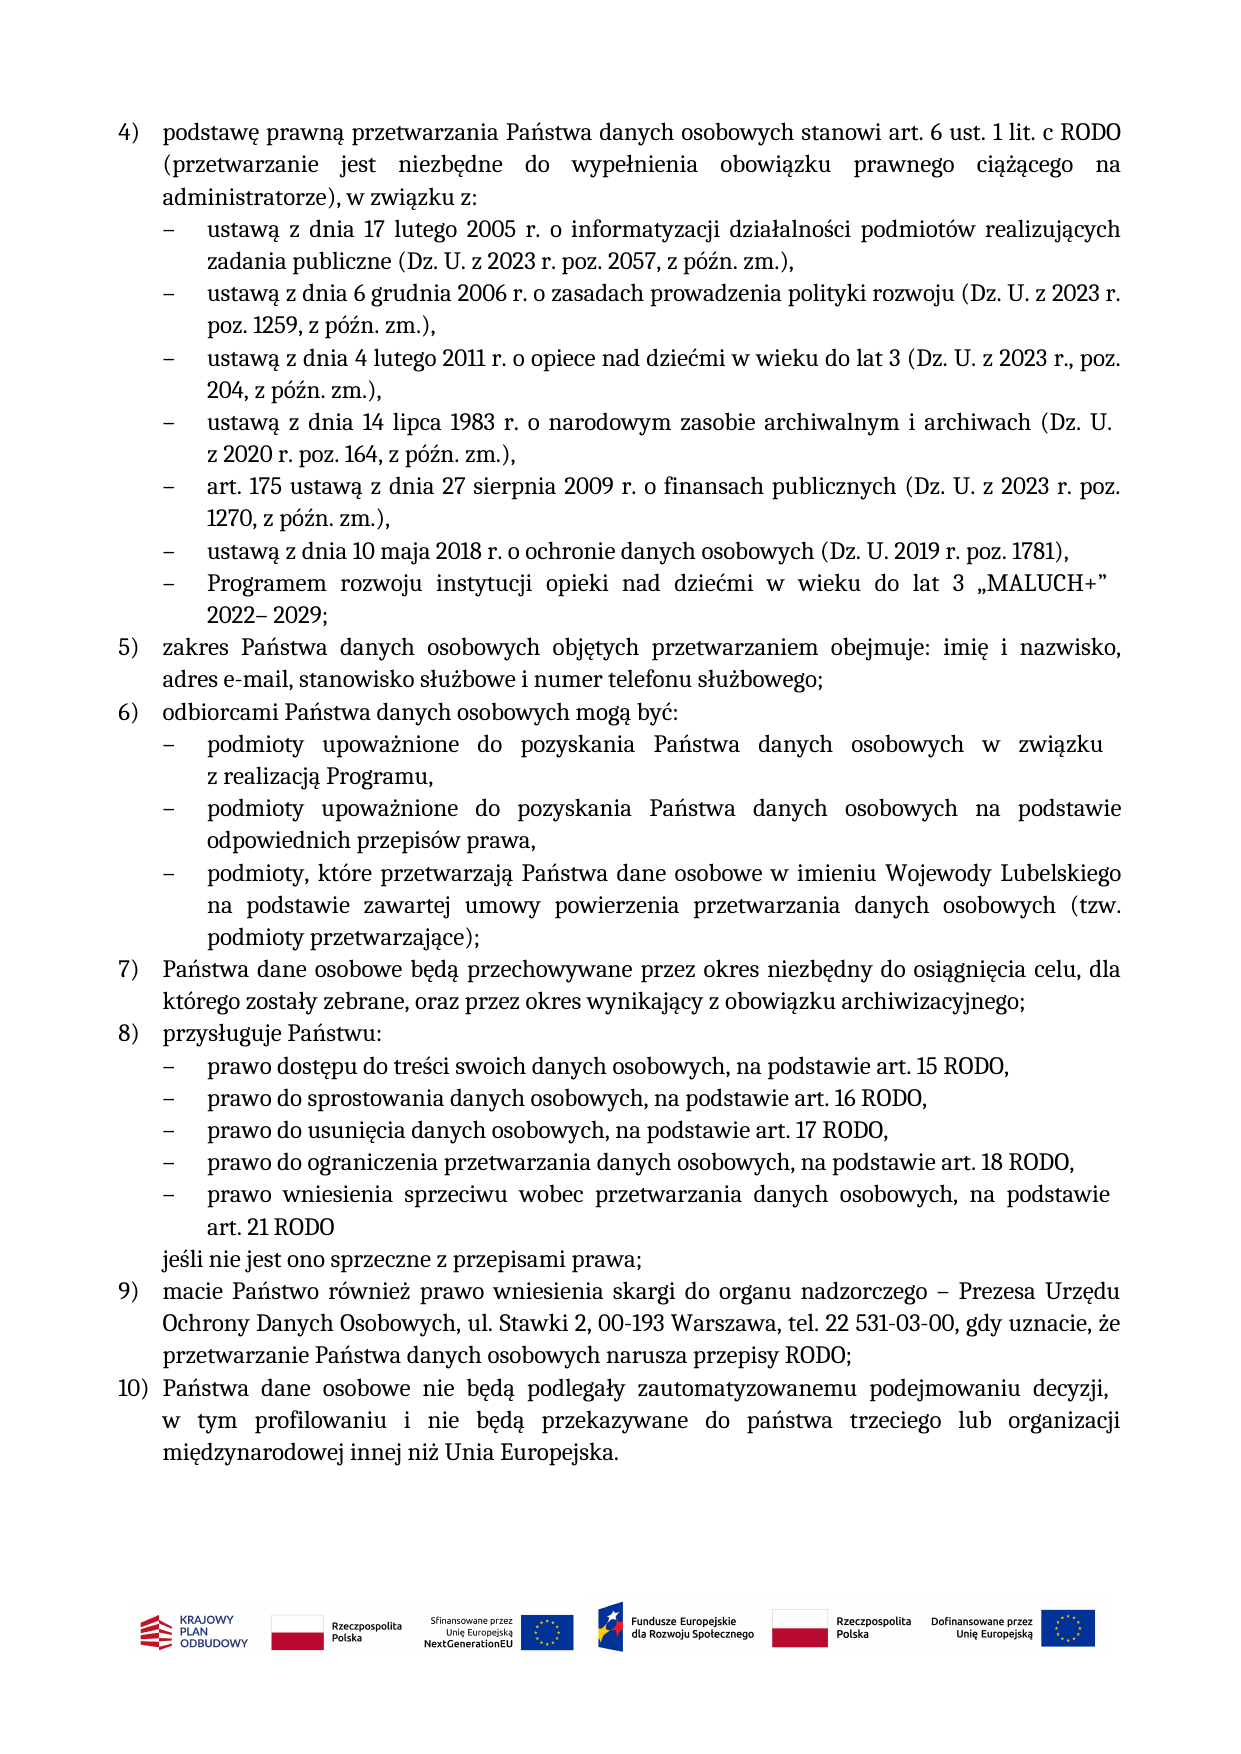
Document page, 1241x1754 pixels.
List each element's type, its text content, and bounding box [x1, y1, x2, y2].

list – prawo do sprostowania danych osobowych, na podstawie art. 16 RODO, [162, 1084, 1122, 1112]
list – ustawą z dnia 10 maja 2018 r. o ochronie danych osobowych (Dz. U. 2019 r. poz. 1781), [162, 537, 1122, 565]
picture [129, 1593, 1111, 1655]
list Państwa dane osobowe będą przechowywane przez okres niezbędny do osiągnięcia celu, dla którego zostały zebrane, oraz przez okres wynikający z obowiązku archiwizacyjnego; [118, 955, 1122, 1016]
list – art. 175 ustawą z dnia 27 sierpnia 2009 r. o finansach publicznych (Dz. U. z 2023 r. poz. 1270, z późn. zm.), [162, 472, 1122, 533]
list Państwa dane osobowe nie będą podlegały zautomatyzowanemu podejmowaniu decyzji, w tym profilowaniu i nie będą przekazywane do państwa trzeciego lub organizacji międzynarodowej innej niż Unia Europejska. [118, 1373, 1122, 1467]
list – ustawą z dnia 4 lutego 2011 r. o opiece nad dziećmi w wieku do lat 3 (Dz. U. z 2023 r., poz. 204, z późn. zm.), [162, 343, 1122, 404]
list – ustawą z dnia 14 lipca 1983 r. o narodowym zasobie archiwalnym i archiwach (Dz. U. z 2020 r. poz. 164, z późn. zm.), [162, 408, 1122, 469]
list – prawo dostępu do treści swoich danych osobowych, na podstawie art. 15 RODO, [162, 1052, 1122, 1080]
list jeśli nie jest ono sprzeczne z przepisami prawa; [162, 1245, 1122, 1273]
list – ustawą z dnia 6 grudnia 2006 r. o zasadach prowadzenia polityki rozwoju (Dz. U. z 2023 r. poz. 1259, z późn. zm.), [162, 279, 1122, 340]
list odbiorcami Państwa danych osobowych mogą być: [118, 697, 1122, 726]
list – podmioty upoważnione do pozyskania Państwa danych osobowych w związku z realizacją Programu, [162, 730, 1122, 791]
list przysługuje Państwu: [118, 1019, 1122, 1048]
list zakres Państwa danych osobowych objętych przetwarzaniem obejmuje: imię i nazwisko, adres e-mail, stanowisko służbowe i numer telefonu służbowego; [118, 633, 1122, 694]
list – Programem rozwoju instytucji opieki nad dziećmi w wieku do lat 3 „MALUCH+” 2022– 2029; [162, 569, 1122, 630]
list – ustawą z dnia 17 lutego 2005 r. o informatyzacji działalności podmiotów realizujących zadania publiczne (Dz. U. z 2023 r. poz. 2057, z późn. zm.), [162, 215, 1122, 276]
list – prawo do usunięcia danych osobowych, na podstawie art. 17 RODO, [162, 1116, 1122, 1145]
list – prawo do ograniczenia przetwarzania danych osobowych, na podstawie art. 18 RODO, [162, 1148, 1122, 1177]
list – podmioty upoważnione do pozyskania Państwa danych osobowych na podstawie odpowiednich przepisów prawa, [162, 794, 1122, 855]
list – podmioty, które przetwarzają Państwa dane osobowe w imieniu Wojewody Lubelskiego na podstawie zawartej umowy powierzenia przetwarzania danych osobowych (tzw. podmioty przetwarzające); [162, 858, 1122, 952]
list – prawo wniesienia sprzeciwu wobec przetwarzania danych osobowych, na podstawie art. 21 RODO [162, 1180, 1122, 1241]
list macie Państwo również prawo wniesienia skargi do organu nadzorczego – Prezesa Urzędu Ochrony Danych Osobowych, ul. Stawki 2, 00-193 Warszawa, tel. 22 531-03-00, gdy uznacie, że przetwarzanie Państwa danych osobowych narusza przepisy RODO; [118, 1277, 1122, 1370]
list podstawę prawną przetwarzania Państwa danych osobowych stanowi art. 6 ust. 1 lit. c RODO (przetwarzanie jest niezbędne do wypełnienia obowiązku prawnego ciążącego na administratorze), w związku z: [118, 118, 1122, 211]
